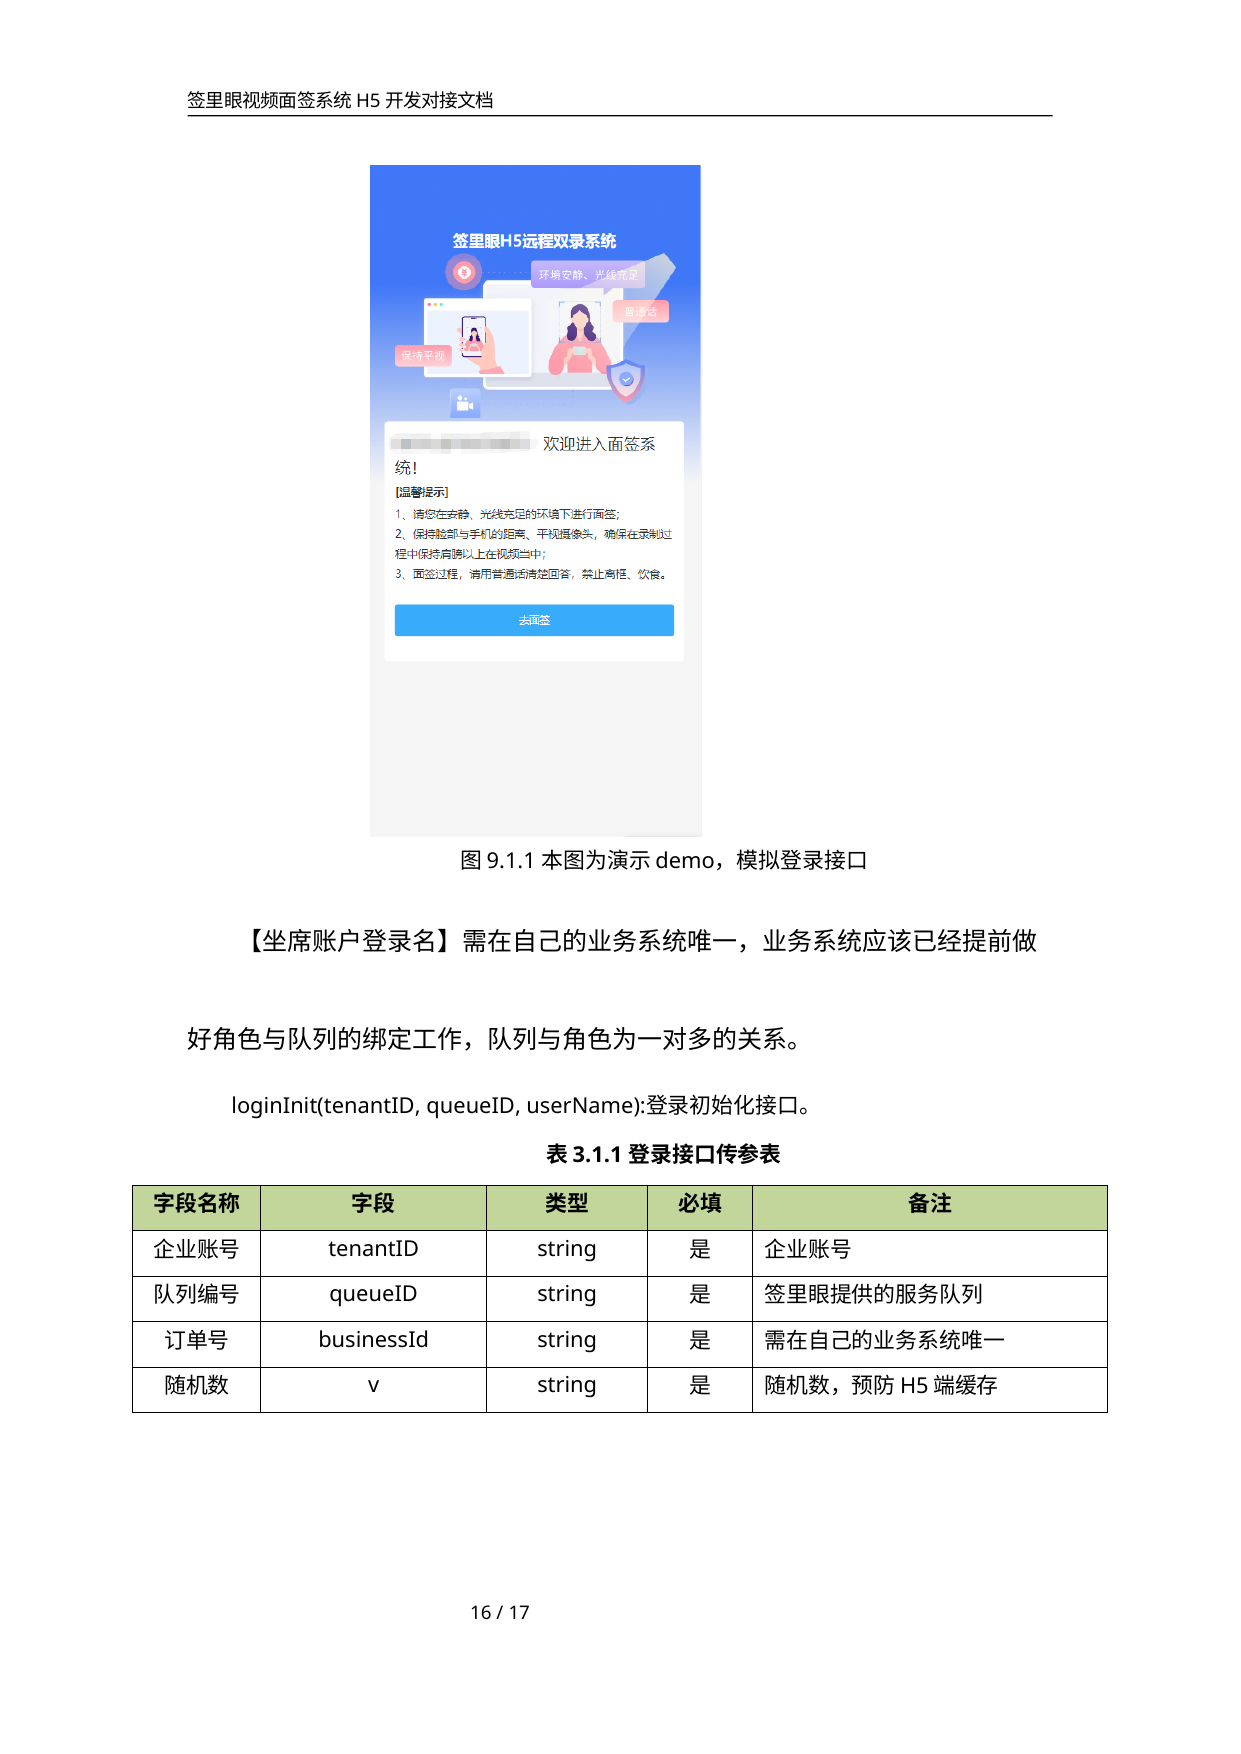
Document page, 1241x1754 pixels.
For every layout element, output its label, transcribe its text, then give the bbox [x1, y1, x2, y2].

table_cell tenantID [261, 1231, 486, 1276]
table_header 字段名称 [133, 1186, 260, 1230]
table_cell string [487, 1322, 647, 1367]
table_cell queueID [261, 1277, 486, 1321]
list 表3.1.1 登录接口传参表 [275, 1136, 1053, 1169]
table_cell businessId [261, 1322, 486, 1367]
table_header 类型 [487, 1186, 647, 1230]
picture [370, 165, 703, 837]
table_cell 队列编号 [133, 1277, 260, 1321]
text loginInit(tenantID, queueID, userName):登录初始化接口。 [187, 1088, 1053, 1120]
table_cell 随机数，预防H5端缓存 [753, 1368, 1107, 1412]
table_cell string [487, 1231, 647, 1276]
table_cell 是 [648, 1322, 752, 1367]
list 图9.1.1 本图为演示demo，模拟登录接口 [275, 842, 1053, 875]
table_cell 需在自己的业务系统唯一 [753, 1322, 1107, 1367]
table_header 必填 [648, 1186, 752, 1230]
table_cell string [487, 1277, 647, 1321]
text 【坐席账户登录名】需在自己的业务系统唯一，业务系统应该已经提前做好角色与队列的绑定工作，队列与角色为一对多的关系。 [187, 907, 1053, 1070]
table_cell 企业账号 [133, 1231, 260, 1276]
table_cell 是 [648, 1231, 752, 1276]
table_cell 随机数 [133, 1368, 260, 1412]
table_cell v [261, 1368, 486, 1412]
table_cell 是 [648, 1368, 752, 1412]
table_cell 订单号 [133, 1322, 260, 1367]
table_cell 签里眼提供的服务队列 [753, 1277, 1107, 1321]
table_cell 是 [648, 1277, 752, 1321]
table_cell 企业账号 [753, 1231, 1107, 1276]
table_cell string [487, 1368, 647, 1412]
table_header 备注 [753, 1186, 1107, 1230]
table_header 字段 [261, 1186, 486, 1230]
